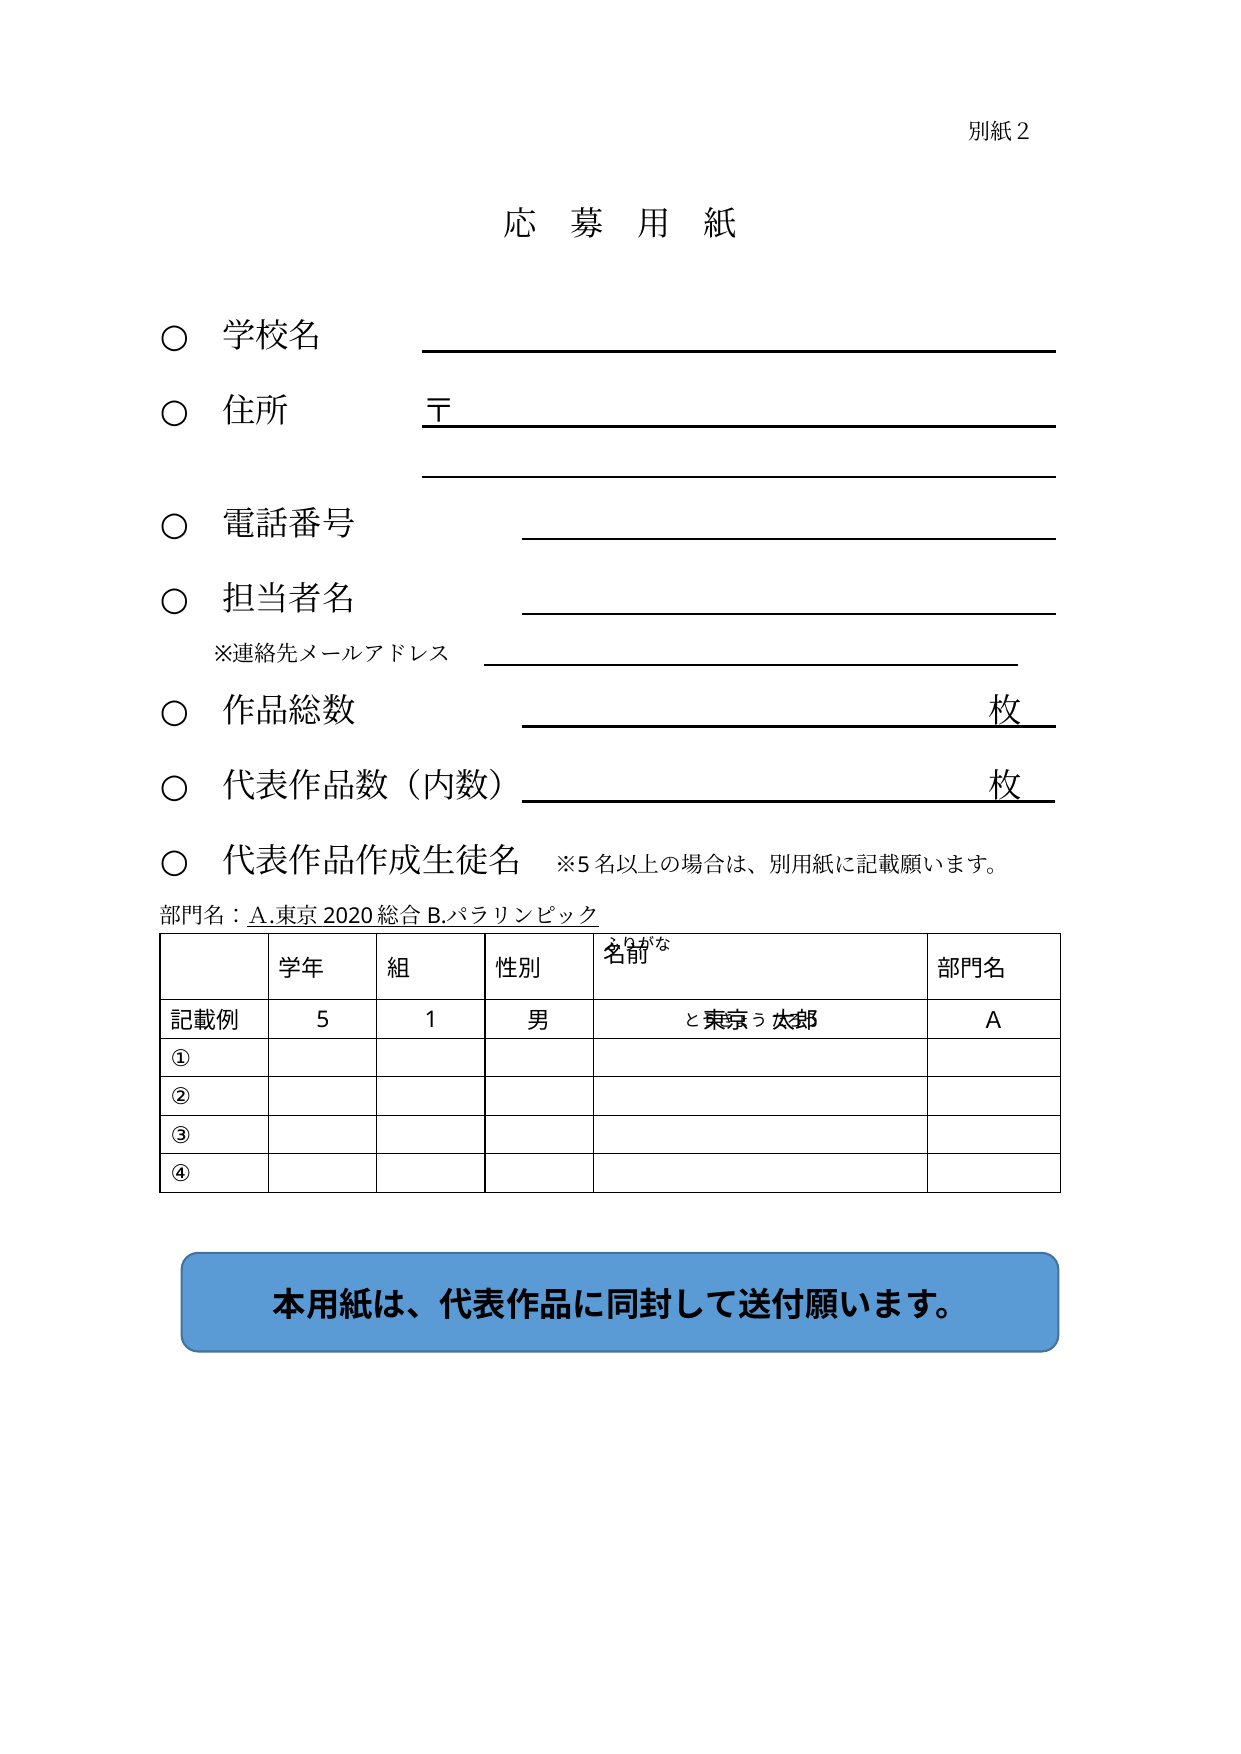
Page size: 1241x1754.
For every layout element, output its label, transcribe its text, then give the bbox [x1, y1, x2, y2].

table_cell [486, 1154, 593, 1192]
table_header 性別 [486, 934, 593, 999]
table_cell [928, 1039, 1060, 1076]
table_cell [594, 1116, 927, 1153]
table_cell ④ [161, 1154, 268, 1192]
table_cell [928, 1116, 1060, 1153]
text ○ 電話番号 [159, 483, 1081, 558]
text ○ 代表作品作成生徒名 ※5名以上の場合は、別用紙に記載願います。 [159, 821, 1081, 896]
table_cell [486, 1039, 593, 1076]
table_cell 東京 太郎 [594, 1000, 927, 1037]
table_header 部門名 [928, 934, 1060, 999]
table_cell [486, 1077, 593, 1114]
table_cell ① [161, 1039, 268, 1076]
table_cell [594, 1154, 927, 1192]
text 部門名：Ａ.東京2020総合 B.パラリンピック [159, 896, 1081, 933]
text ○ 学校名 [159, 296, 1081, 371]
text ※連絡先メールアドレス [159, 633, 1081, 671]
table_cell [269, 1154, 376, 1192]
table_header 名前 [594, 934, 927, 999]
table_cell 5 [269, 1000, 376, 1037]
table_cell 1 [377, 1000, 484, 1037]
text ○ 住所 〒 [159, 371, 1081, 446]
table_cell ③ [161, 1116, 268, 1153]
text ○ 代表作品数（内数） 枚 [159, 746, 1081, 821]
table_cell [269, 1116, 376, 1153]
table_cell ② [161, 1077, 268, 1114]
table_cell [594, 1077, 927, 1114]
table_cell [377, 1154, 484, 1192]
table_cell [269, 1077, 376, 1114]
table_header [161, 934, 268, 999]
table_cell [928, 1154, 1060, 1192]
table_cell [486, 1116, 593, 1153]
table_header 組 [377, 934, 484, 999]
text 応 募 用 紙 [159, 183, 1081, 258]
table_cell 男 [486, 1000, 593, 1037]
table_cell [594, 1039, 927, 1076]
table_cell [377, 1039, 484, 1076]
table_cell [269, 1039, 376, 1076]
table_cell 記載例 [161, 1000, 268, 1037]
text ○ 作品総数 枚 [159, 671, 1081, 746]
table_cell [377, 1116, 484, 1153]
table_cell Ａ [928, 1000, 1060, 1037]
table_header 学年 [269, 934, 376, 999]
table_cell [928, 1077, 1060, 1114]
text ○ 担当者名 [159, 558, 1081, 633]
table_cell [377, 1077, 484, 1114]
